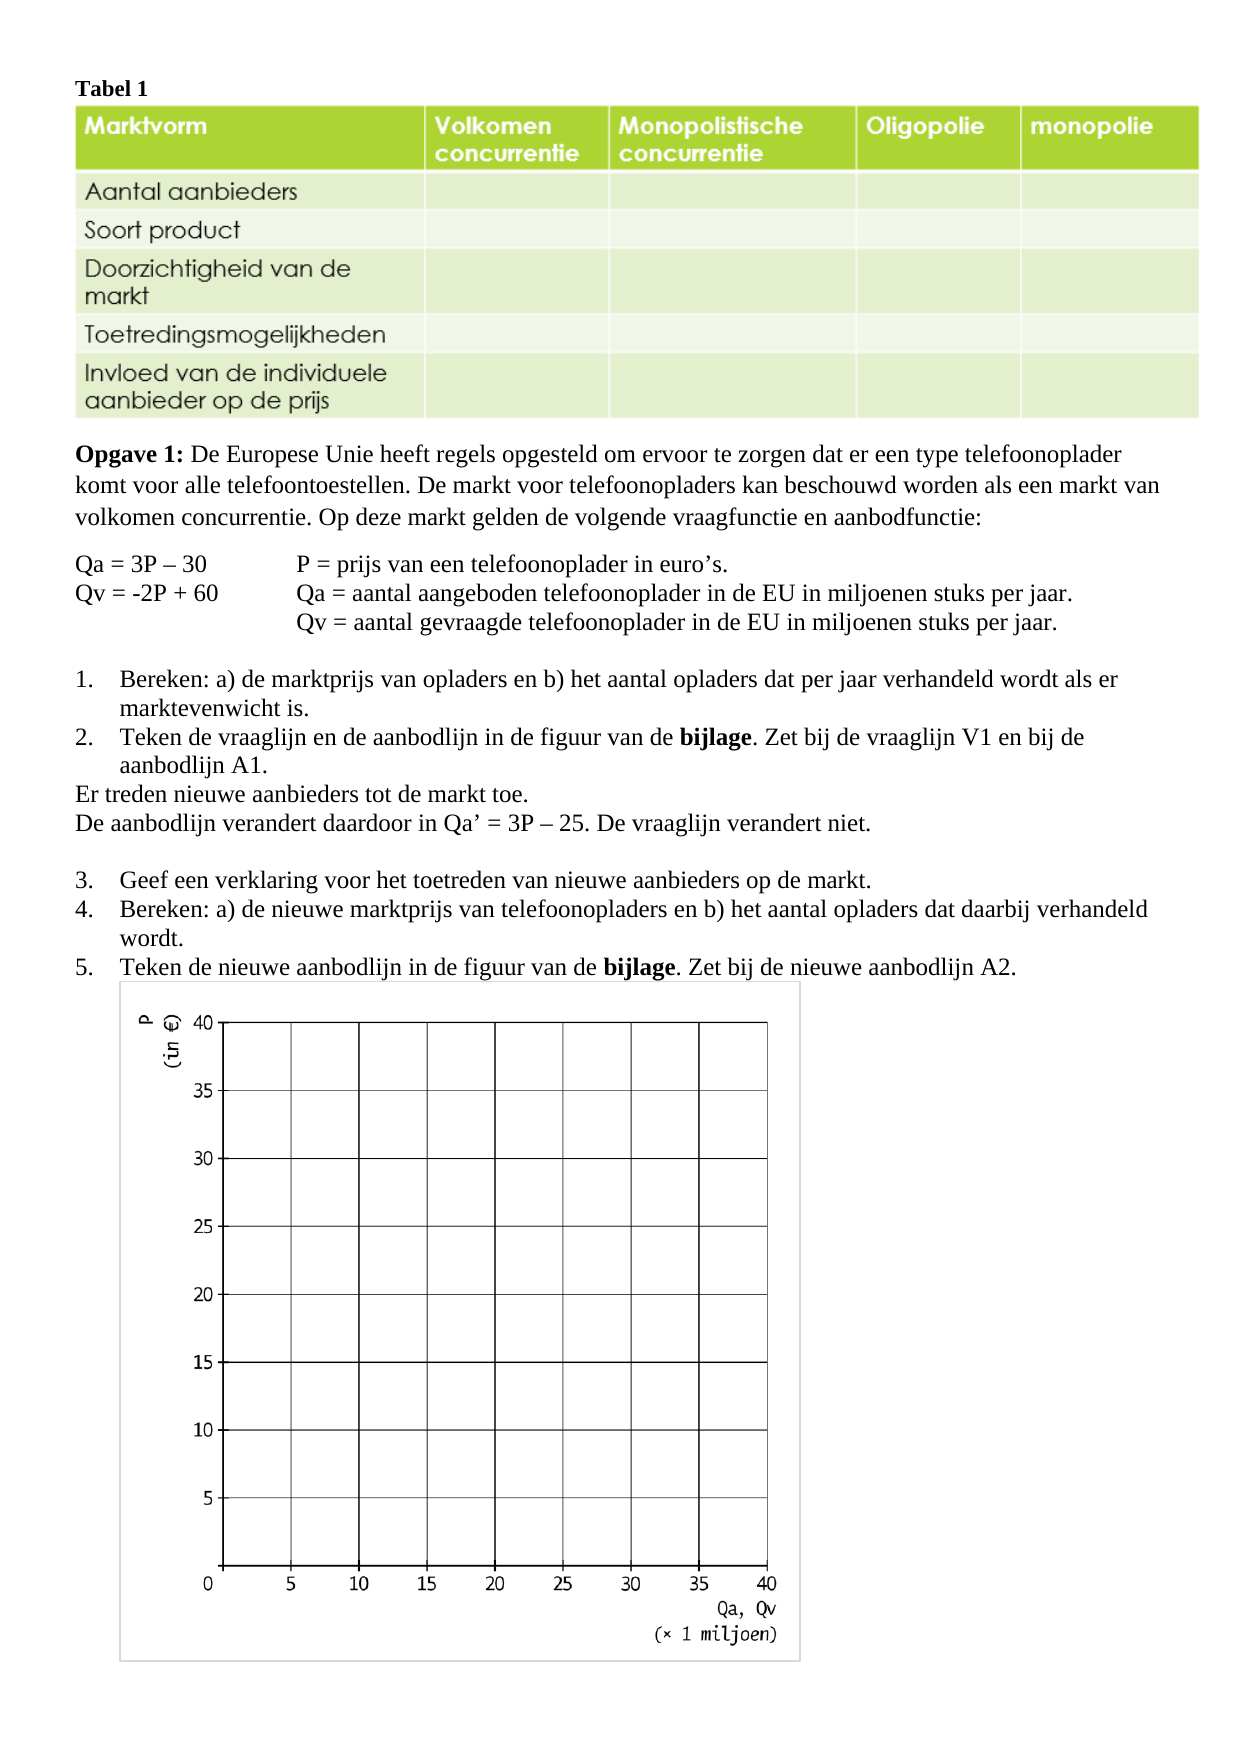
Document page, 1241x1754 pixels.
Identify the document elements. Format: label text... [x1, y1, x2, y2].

text 1. Bereken: a) de marktprijs van opladers en b) het aantal opladers dat per jaar verhandeld wordt als er marktevenwicht is. [75, 664, 1165, 722]
picture [75, 103, 1200, 421]
text 2. Teken de vraaglijn en de aanbodlijn in de figuur van de bijlage. Zet bij de vraaglijn V1 en bij de aanbodlijn A1. [75, 722, 1165, 779]
text De aanbodlijn verandert daardoor in Qa’ = 3P – 25. De vraaglijn verandert niet. [75, 808, 1165, 837]
text 3. Geef een verklaring voor het toetreden van nieuwe aanbieders op de markt. [75, 866, 1165, 894]
text Tabel 1 [75, 75, 1165, 103]
picture [121, 982, 799, 1660]
text Opgave 1: De Europese Unie heeft regels opgesteld om ervoor te zorgen dat er een type telefoonoplader komt voor alle telefoontoestellen. De markt voor telefoonopladers kan beschouwd worden als een markt van volkomen concurrentie. Op deze markt gelden de volgende vraagfunctie en aanbodfunctie: [75, 439, 1165, 530]
text Qa = 3P – 30 P = prijs van een telefoonoplader in euro’s. [75, 549, 1165, 578]
text Er treden nieuwe aanbieders tot de markt toe. [75, 779, 1165, 808]
text Qv = aantal gevraagde telefoonoplader in de EU in miljoenen stuks per jaar. [75, 607, 1165, 636]
text 4. Bereken: a) de nieuwe marktprijs van telefoonopladers en b) het aantal opladers dat daarbij verhandeld wordt. [75, 894, 1165, 952]
text Qv = -2P + 60 Qa = aantal aangeboden telefoonoplader in de EU in miljoenen stuks per jaar. [75, 578, 1165, 607]
